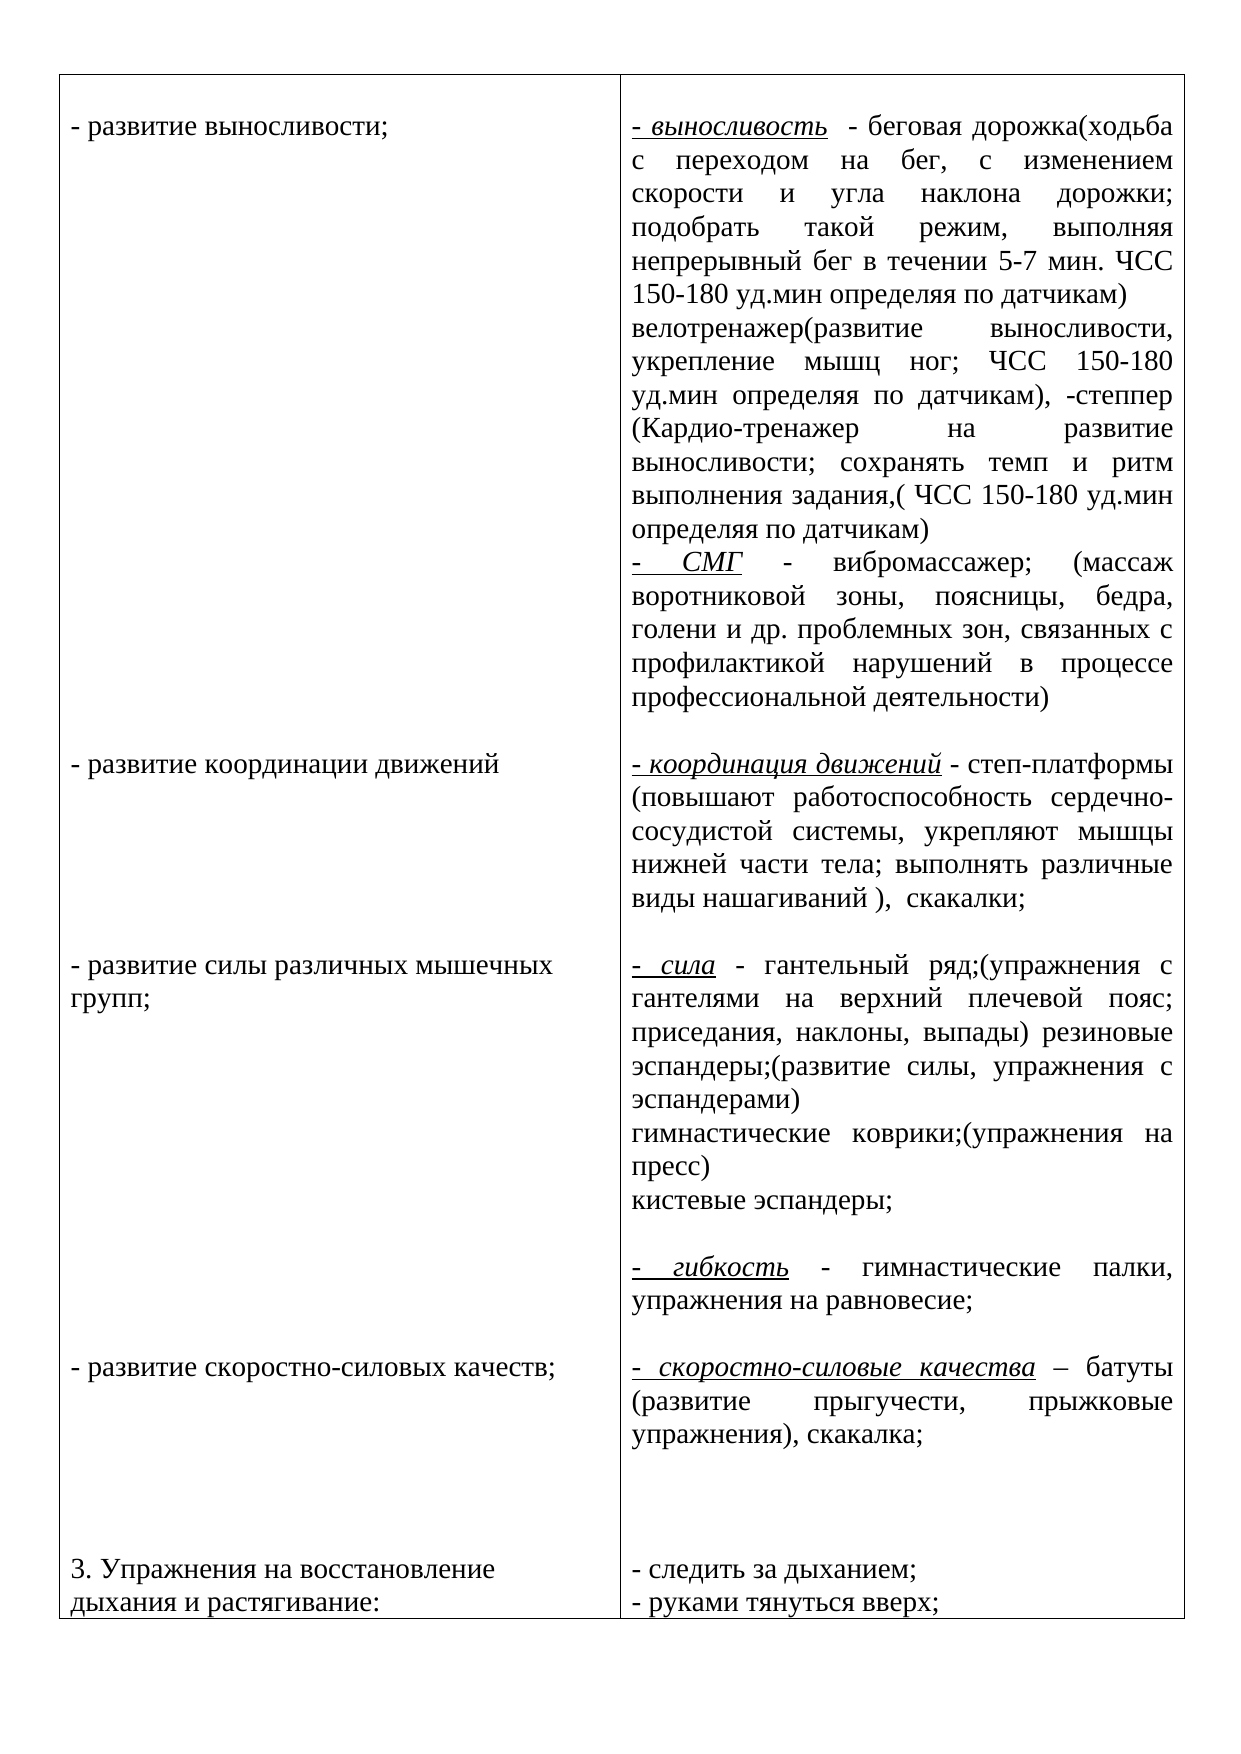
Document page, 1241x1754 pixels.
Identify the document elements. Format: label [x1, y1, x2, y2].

table_cell [621, 75, 1184, 1618]
table_cell [60, 75, 620, 1618]
